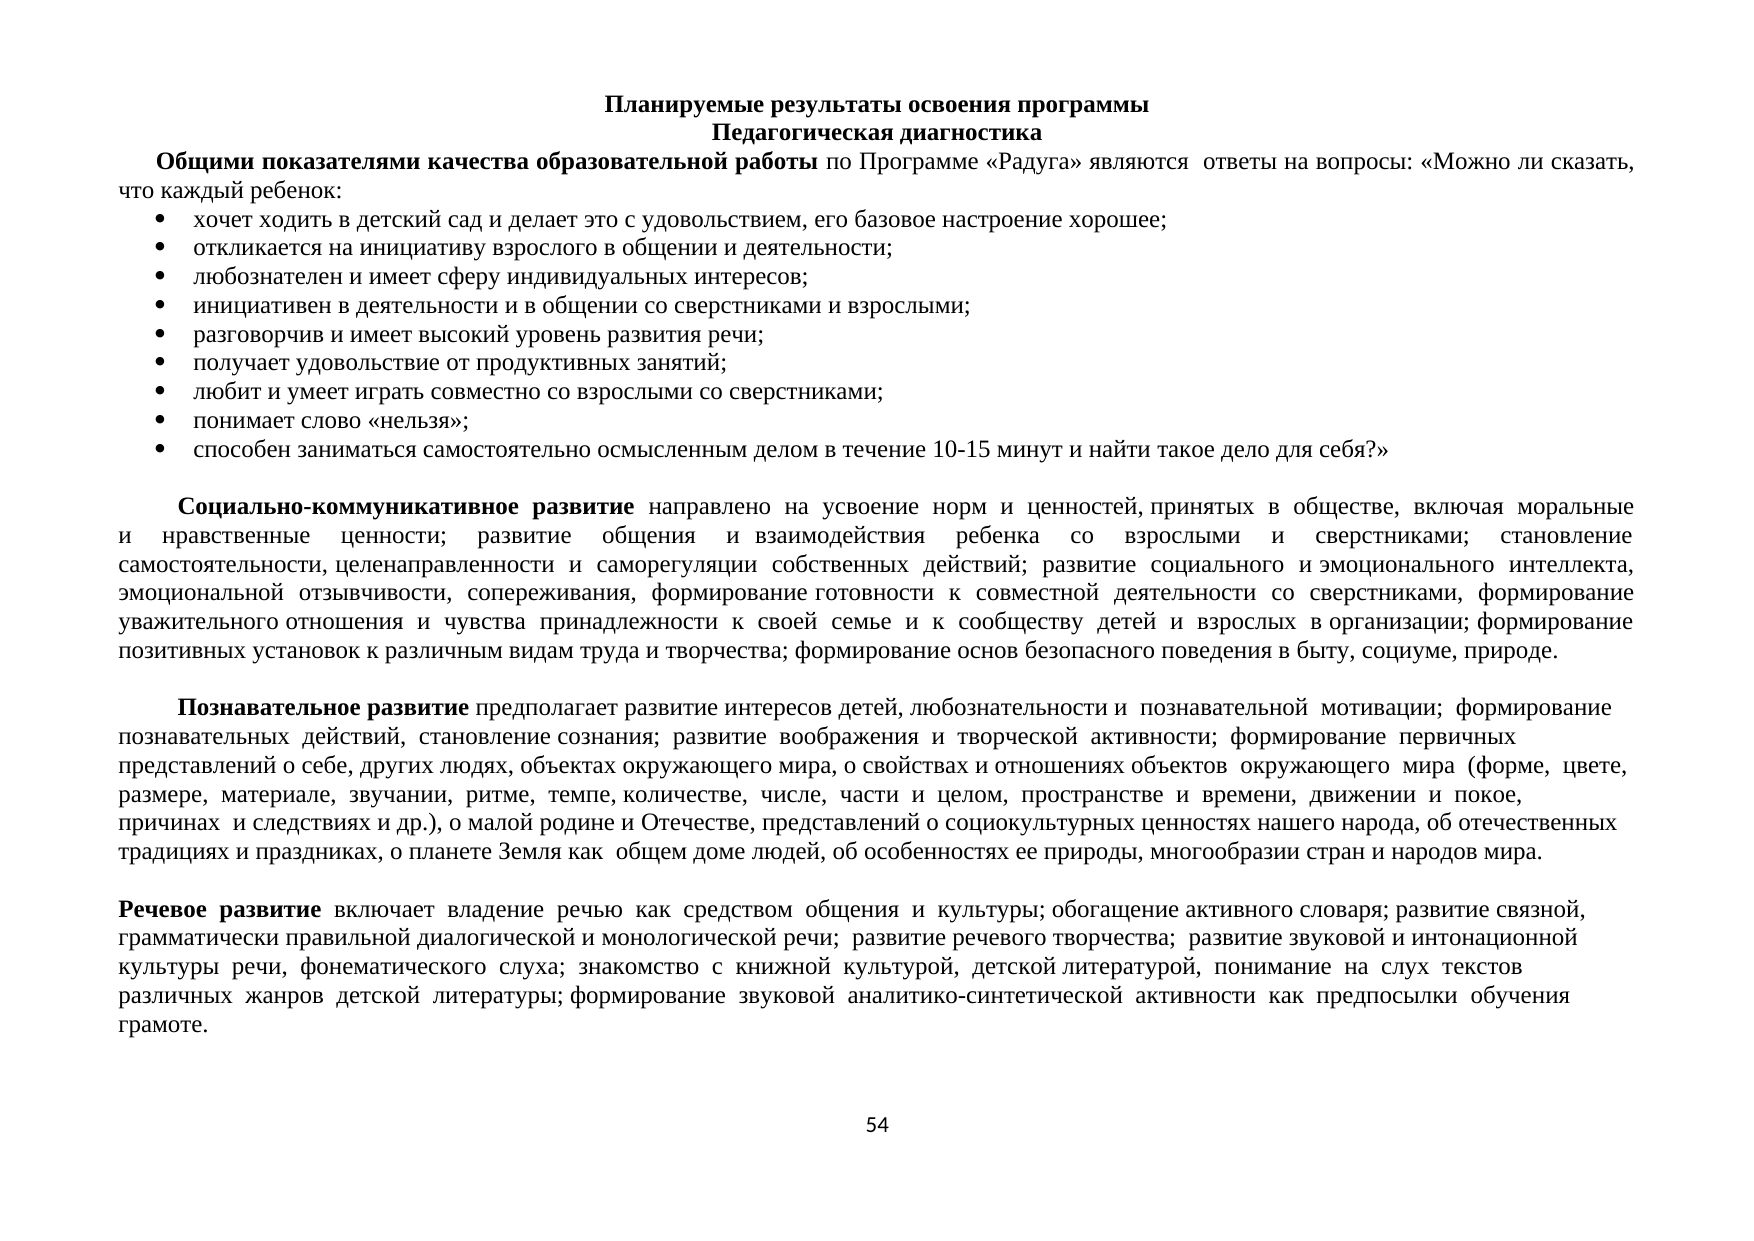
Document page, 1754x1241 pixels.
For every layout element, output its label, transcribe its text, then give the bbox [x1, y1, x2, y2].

list грамоте. [118, 1009, 1636, 1037]
list разговорчив и имеет высокий уровень развития речи; [156, 319, 1636, 347]
list получает удовольствие от продуктивных занятий; [156, 347, 1636, 376]
list способен заниматься самостоятельно осмысленным делом в течение 10-15 минут и найти такое дело для себя?» [156, 434, 1636, 462]
text Педагогическая диагностика [118, 117, 1636, 146]
list хочет ходить в детский сад и делает это с удовольствием, его базовое настроение хорошее; [156, 204, 1636, 232]
list любит и умеет играть совместно со взрослыми со сверстниками; [156, 376, 1636, 405]
text Планируемые результаты освоения программы [118, 89, 1636, 117]
list любознателен и имеет сферу индивидуальных интересов; [156, 261, 1636, 290]
list представлений о себе, других людях, объектах окружающего мира, о свойствах и отношениях объектов окружающего мира (форме, цвете, размере, материале, звучании, ритме, темпе, количестве, числе, части и целом, пространстве и времени, движении и покое, причинах и следствиях и др.), о малой родине и Отечестве, представлений о социокультурных ценностях нашего народа, об отечественных традициях и праздниках, о планете Земля как общем доме людей, об особенностях ее природы, многообразии стран и народов мира. [118, 750, 1636, 865]
list инициативен в деятельности и в общении со сверстниками и взрослыми; [156, 290, 1636, 319]
list Познавательное развитие предполагает развитие интересов детей, любознательности и познавательной мотивации; формирование познавательных действий, становление сознания; развитие воображения и творческой активности; формирование первичных [118, 692, 1636, 750]
list понимает слово «нельзя»; [156, 405, 1636, 434]
list Речевое развитие включает владение речью как средством общения и культуры; обогащение активного словаря; развитие связной, грамматически правильной диалогической и монологической речи; развитие речевого творчества; развитие звуковой и интонационной [118, 894, 1636, 951]
list откликается на инициативу взрослого в общении и деятельности; [156, 232, 1636, 261]
text Социально-коммуникативное развитие направлено на усвоение норм и ценностей, принятых в обществе, включая моральные и нравственные ценности; развитие общения и взаимодействия ребенка со взрослыми и сверстниками; становление самостоятельности, целенаправленности и саморегуляции собственных действий; развитие социального и эмоционального интеллекта, эмоциональной отзывчивости, сопереживания, формирование готовности к совместной деятельности со сверстниками, формирование уважительного отношения и чувства принадлежности к своей семье и к сообществу детей и взрослых в организации; формирование позитивных установок к различным видам труда и творчества; формирование основ безопасного поведения в быту, социуме, природе. [118, 491, 1636, 664]
text Общими показателями качества образовательной работы по Программе «Радуга» являются ответы на вопросы: «Можно ли сказать, что каждый ребенок: [118, 146, 1636, 204]
list культуры речи, фонематического слуха; знакомство с книжной культурой, детской литературой, понимание на слух текстов различных жанров детской литературы; формирование звуковой аналитико-синтетической активности как предпосылки обучения [118, 951, 1636, 1009]
